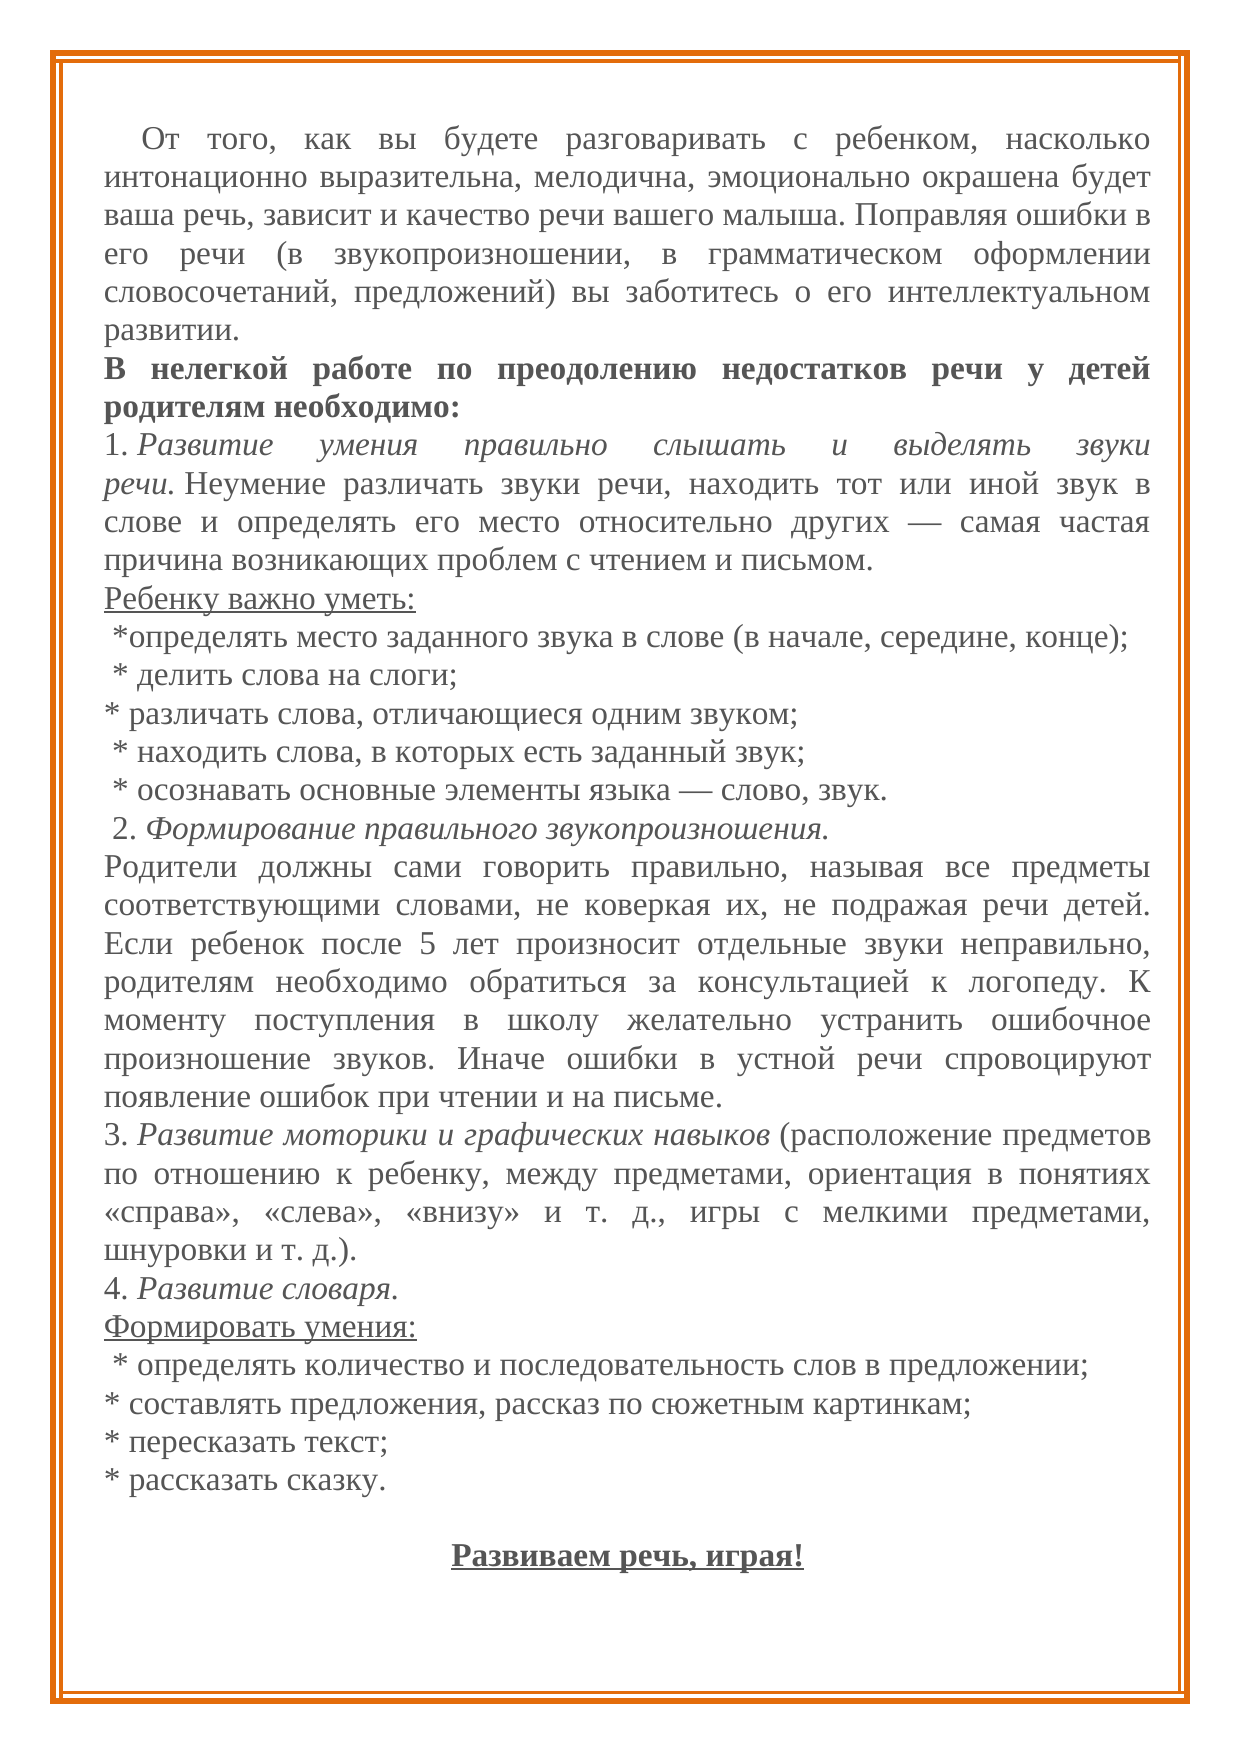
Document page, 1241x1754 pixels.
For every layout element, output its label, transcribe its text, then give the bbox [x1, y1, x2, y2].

text * делить слова на слоги; [103, 655, 1152, 693]
text 4. Развитие словаря. [103, 1268, 1152, 1306]
text 2. Формирование правильного звукопроизношения. [103, 808, 1152, 846]
text * рассказать сказку. [103, 1460, 1152, 1498]
text Формировать умения: [103, 1306, 1152, 1345]
text * различать слова, отличающиеся одним звуком; [103, 693, 1152, 731]
text 3. Развитие моторики и графических навыков (расположение предметов по отношению к ребенку, между предметами, ориентация в понятиях «справа», «слева», «внизу» и т. д., игры с мелкими предметами, шнуровки и т. д.). [103, 1115, 1152, 1268]
text *определять место заданного звука в слове (в начале, середине, конце); [103, 616, 1152, 655]
text * находить слова, в которых есть заданный звук; [103, 731, 1152, 770]
text Развиваем речь, играя! [103, 1535, 1152, 1573]
text * пересказать текст; [103, 1421, 1152, 1460]
text Родители должны сами говорить правильно, называя все предметы соответствующими словами, не коверкая их, не подражая речи детей. Если ребенок после 5 лет произносит отдельные звуки неправильно, родителям необходимо обратиться за консультацией к логопеду. К моменту поступления в школу желательно устранить ошибочное произношение звуков. Иначе ошибки в устной речи спровоцируют появление ошибок при чтении и на письме. [103, 846, 1152, 1115]
text От того, как вы будете разговаривать с ребенком, насколько интонационно выразительна, мелодична, эмоционально окрашена будет ваша речь, зависит и качество речи вашего малыша. Поправляя ошибки в его речи (в звукопроизношении, в грамматическом оформлении словосочетаний, предложений) вы заботитесь о его интеллектуальном развитии. [103, 118, 1152, 348]
text Ребенку важно уметь: [103, 578, 1152, 616]
text В нелегкой работе по преодолению недостатков речи у детей родителям необходимо: [103, 348, 1152, 425]
text * определять количество и последовательность слов в предложении; [103, 1345, 1152, 1383]
text 1. Развитие умения правильно слышать и выделять звуки речи. Неумение различать звуки речи, находить тот или иной звук в слове и определять его место относительно других — самая частая причина возникающих проблем с чтением и письмом. [103, 425, 1152, 578]
text * составлять предложения, рассказ по сюжетным картинкам; [103, 1383, 1152, 1421]
text * осознавать основные элементы языка — слово, звук. [103, 770, 1152, 808]
